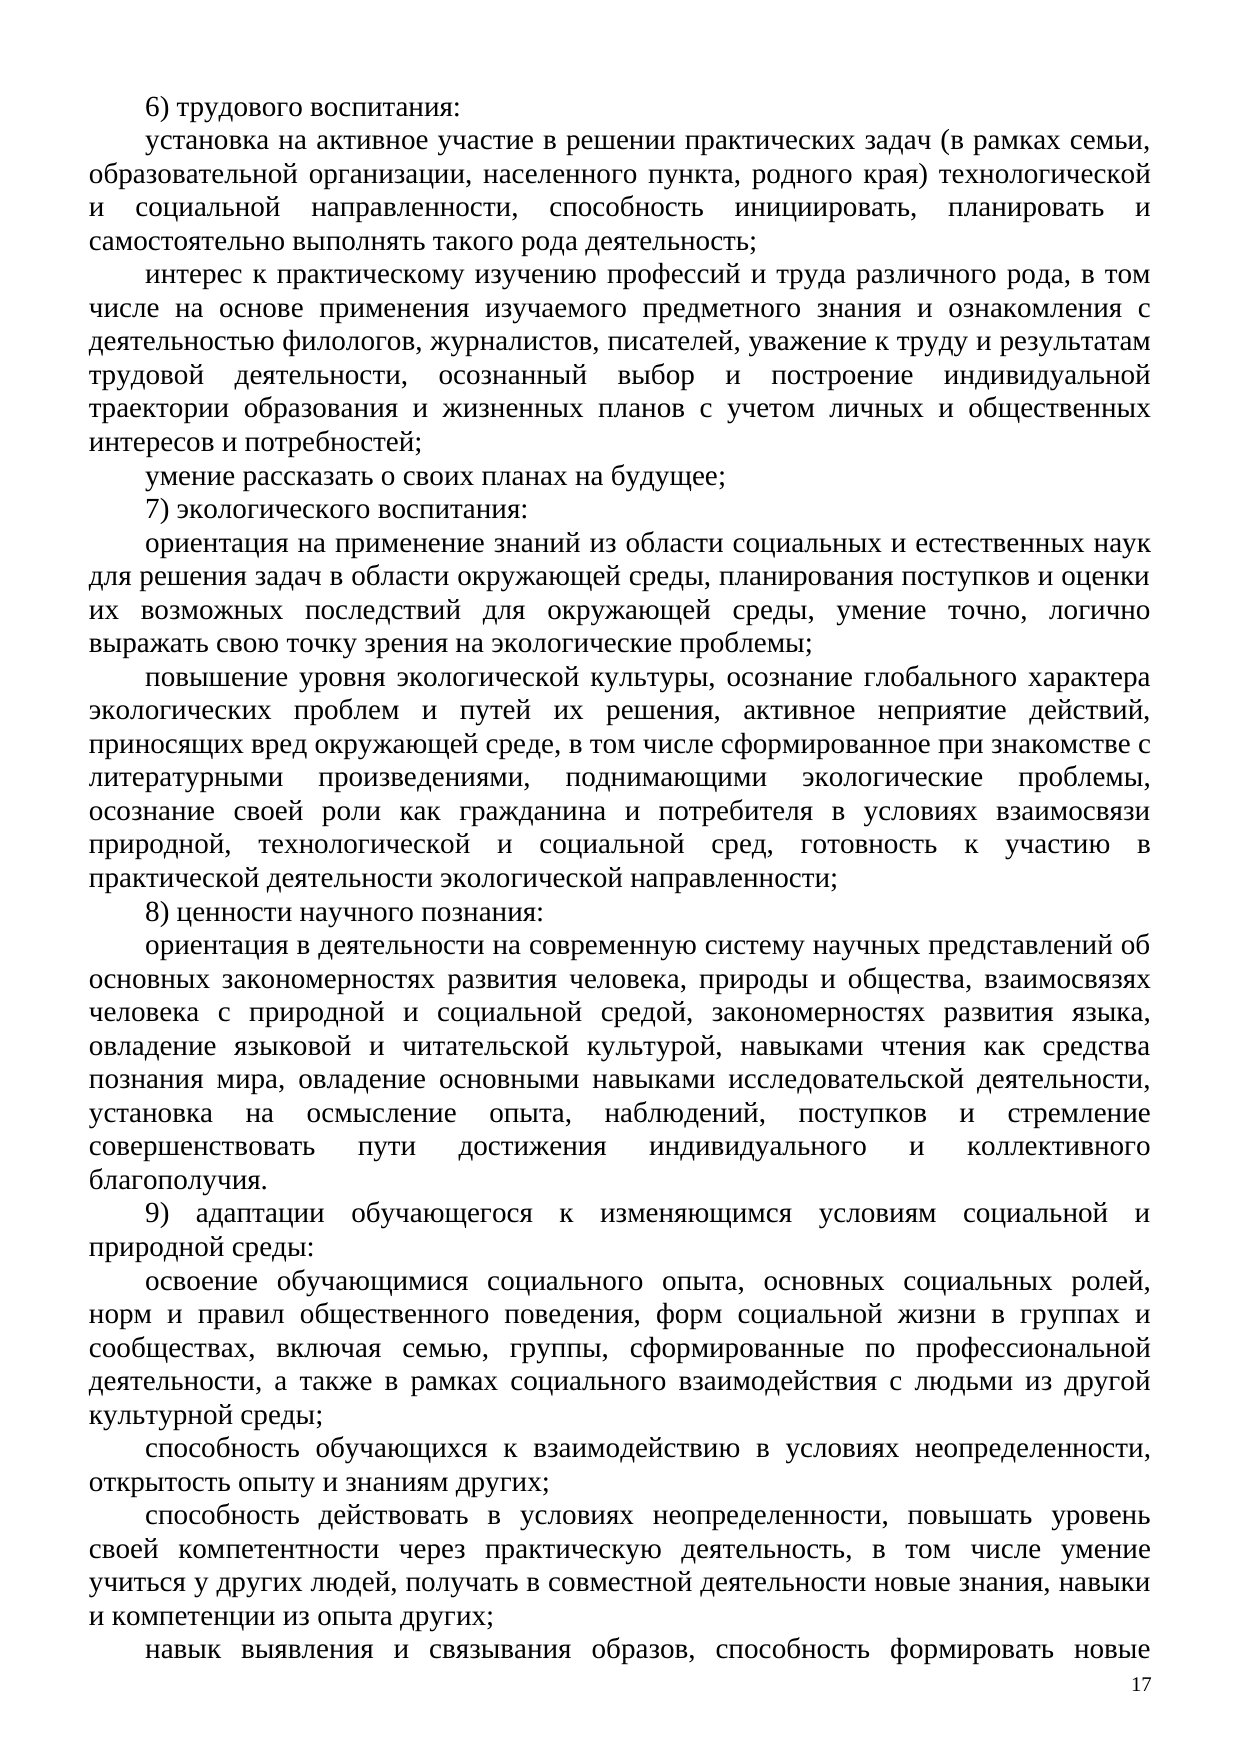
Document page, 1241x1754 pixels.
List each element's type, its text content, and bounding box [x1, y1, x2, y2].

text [89, 1632, 1152, 1665]
text 8) ценности научного познания: [89, 894, 1152, 927]
text 6) трудового воспитания: [89, 89, 1152, 122]
text освоение обучающимися социального опыта, основных социальных ролей, норм и правил общественного поведения, форм социальной жизни в группах и сообществах, включая семью, группы, сформированные по профессиональной деятельности, а также в рамках социального взаимодействия с людьми из другой культурной среды; [89, 1263, 1152, 1430]
text 7) экологического воспитания: [89, 491, 1152, 525]
text 9) адаптации обучающегося к изменяющимся условиям социальной и природной среды: [89, 1196, 1152, 1263]
text повышение уровня экологической культуры, осознание глобального характера экологических проблем и путей их решения, активное неприятие действий, приносящих вред окружающей среде, в том числе сформированное при знакомстве с литературными произведениями, поднимающими экологические проблемы, осознание своей роли как гражданина и потребителя в условиях взаимосвязи природной, технологической и социальной сред, готовность к участию в практической деятельности экологической направленности; [89, 659, 1152, 894]
text способность действовать в условиях неопределенности, повышать уровень своей компетентности через практическую деятельность, в том числе умение учиться у других людей, получать в совместной деятельности новые знания, навыки и компетенции из опыта других; [89, 1497, 1152, 1632]
text интерес к практическому изучению профессий и труда различного рода, в том числе на основе применения изучаемого предметного знания и ознакомления с деятельностью филологов, журналистов, писателей, уважение к труду и результатам трудовой деятельности, осознанный выбор и построение индивидуальной траектории образования и жизненных планов с учетом личных и общественных интересов и потребностей; [89, 256, 1152, 458]
text установка на активное участие в решении практических задач (в рамках семьи, образовательной организации, населенного пункта, родного края) технологической и социальной направленности, способность инициировать, планировать и самостоятельно выполнять такого рода деятельность; [89, 122, 1152, 256]
text способность обучающихся к взаимодействию в условиях неопределенности, открытость опыту и знаниям других; [89, 1430, 1152, 1497]
text ориентация в деятельности на современную систему научных представлений об основных закономерностях развития человека, природы и общества, взаимосвязях человека с природной и социальной средой, закономерностях развития языка, овладение языковой и читательской культурой, навыками чтения как средства познания мира, овладение основными навыками исследовательской деятельности, установка на осмысление опыта, наблюдений, поступков и стремление совершенствовать пути достижения индивидуального и коллективного благополучия. [89, 927, 1152, 1196]
text умение рассказать о своих планах на будущее; [89, 458, 1152, 491]
text ориентация на применение знаний из области социальных и естественных наук для решения задач в области окружающей среды, планирования поступков и оценки их возможных последствий для окружающей среды, умение точно, логично выражать свою точку зрения на экологические проблемы; [89, 525, 1152, 659]
